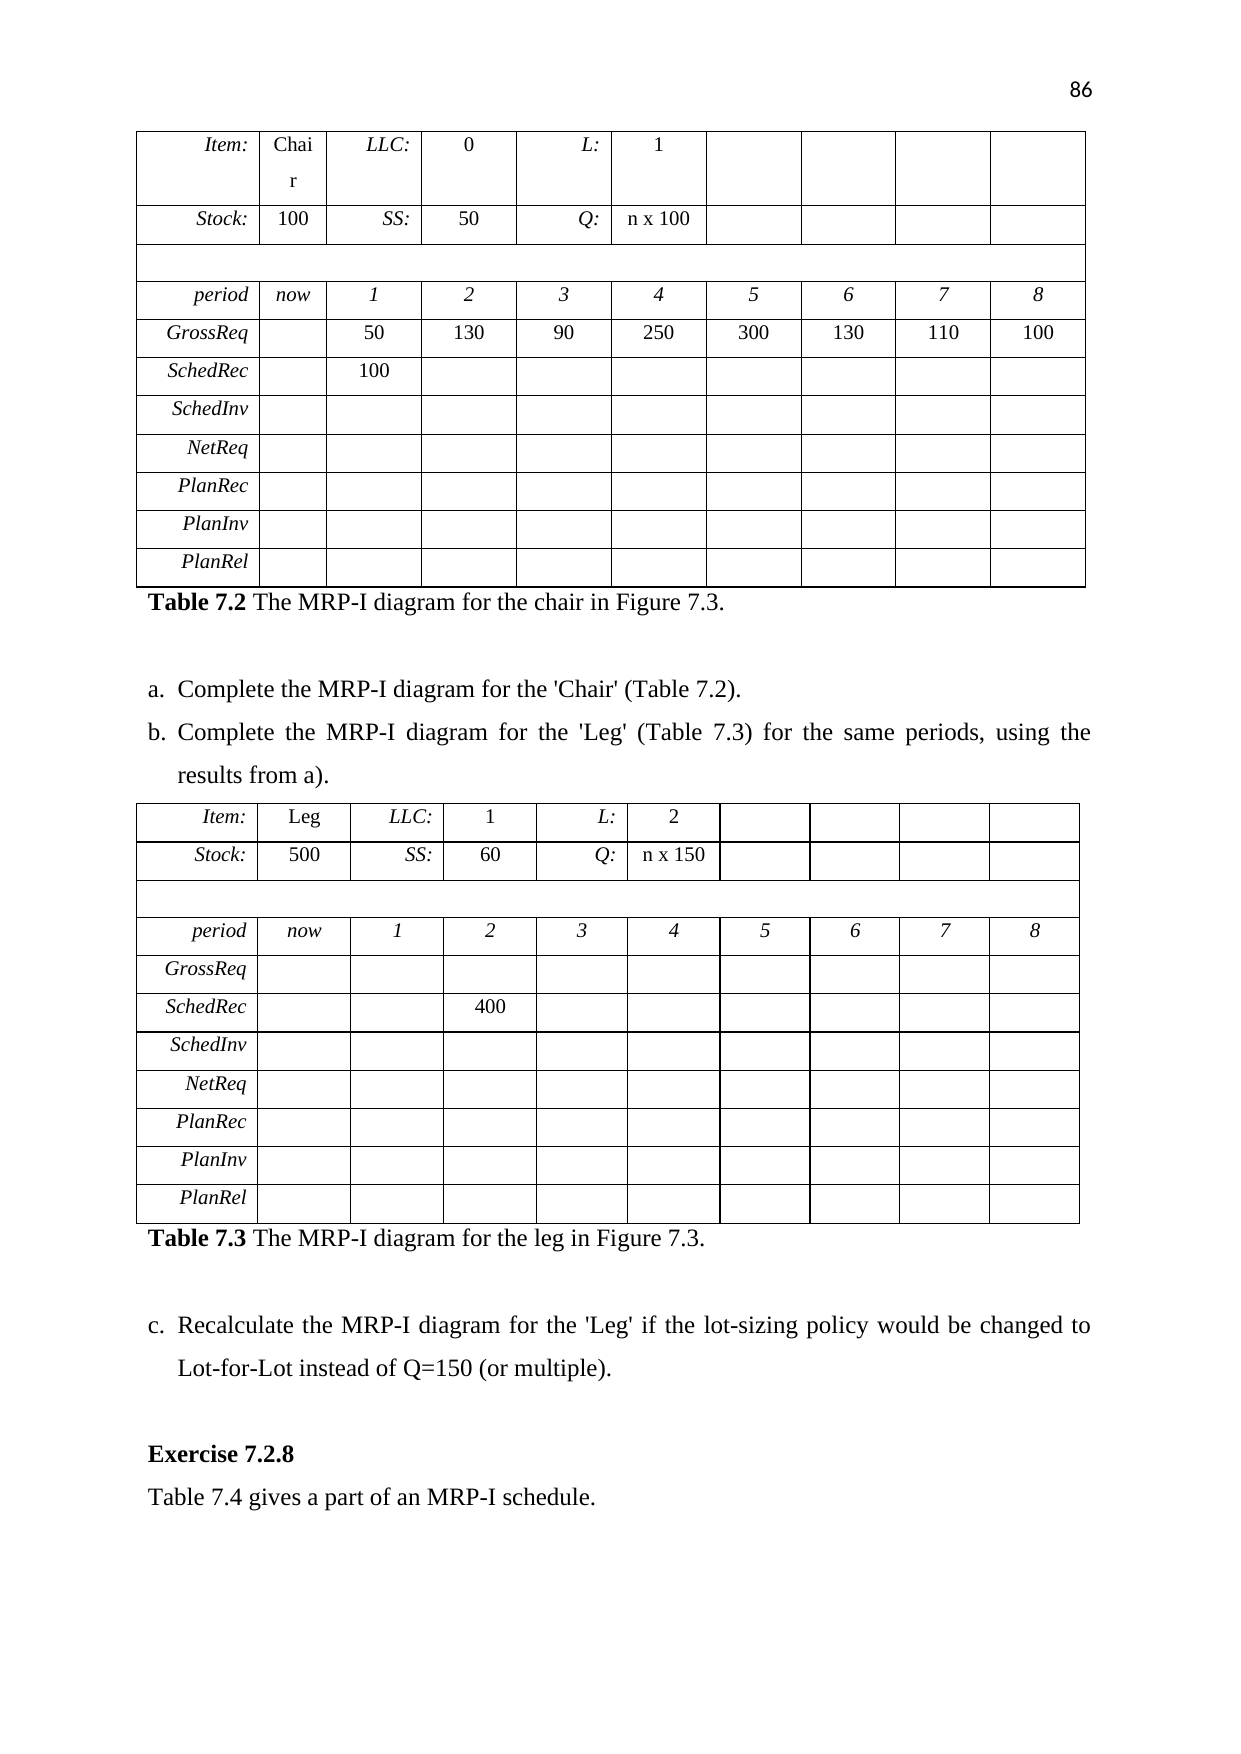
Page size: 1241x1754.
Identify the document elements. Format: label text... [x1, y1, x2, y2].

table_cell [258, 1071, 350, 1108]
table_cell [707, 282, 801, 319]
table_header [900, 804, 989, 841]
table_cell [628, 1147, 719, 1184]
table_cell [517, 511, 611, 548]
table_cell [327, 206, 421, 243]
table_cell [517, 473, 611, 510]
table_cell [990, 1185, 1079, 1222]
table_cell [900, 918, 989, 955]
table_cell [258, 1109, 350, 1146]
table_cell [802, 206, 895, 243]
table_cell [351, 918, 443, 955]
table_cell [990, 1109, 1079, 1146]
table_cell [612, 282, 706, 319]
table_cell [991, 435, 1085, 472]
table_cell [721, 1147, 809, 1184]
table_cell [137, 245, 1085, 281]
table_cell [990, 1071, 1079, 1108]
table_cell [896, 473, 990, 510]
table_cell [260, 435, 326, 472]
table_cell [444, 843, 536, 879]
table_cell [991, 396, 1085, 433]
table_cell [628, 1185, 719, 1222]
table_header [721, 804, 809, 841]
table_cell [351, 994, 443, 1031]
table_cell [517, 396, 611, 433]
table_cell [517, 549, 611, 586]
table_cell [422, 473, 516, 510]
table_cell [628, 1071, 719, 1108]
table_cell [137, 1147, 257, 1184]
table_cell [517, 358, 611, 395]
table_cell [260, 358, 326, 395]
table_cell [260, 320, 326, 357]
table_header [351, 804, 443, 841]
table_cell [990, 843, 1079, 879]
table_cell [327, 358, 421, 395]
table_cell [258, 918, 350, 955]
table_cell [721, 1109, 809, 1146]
text Table 7.2 The MRP-I diagram for the chair in Figure 7.3. [148, 587, 1092, 616]
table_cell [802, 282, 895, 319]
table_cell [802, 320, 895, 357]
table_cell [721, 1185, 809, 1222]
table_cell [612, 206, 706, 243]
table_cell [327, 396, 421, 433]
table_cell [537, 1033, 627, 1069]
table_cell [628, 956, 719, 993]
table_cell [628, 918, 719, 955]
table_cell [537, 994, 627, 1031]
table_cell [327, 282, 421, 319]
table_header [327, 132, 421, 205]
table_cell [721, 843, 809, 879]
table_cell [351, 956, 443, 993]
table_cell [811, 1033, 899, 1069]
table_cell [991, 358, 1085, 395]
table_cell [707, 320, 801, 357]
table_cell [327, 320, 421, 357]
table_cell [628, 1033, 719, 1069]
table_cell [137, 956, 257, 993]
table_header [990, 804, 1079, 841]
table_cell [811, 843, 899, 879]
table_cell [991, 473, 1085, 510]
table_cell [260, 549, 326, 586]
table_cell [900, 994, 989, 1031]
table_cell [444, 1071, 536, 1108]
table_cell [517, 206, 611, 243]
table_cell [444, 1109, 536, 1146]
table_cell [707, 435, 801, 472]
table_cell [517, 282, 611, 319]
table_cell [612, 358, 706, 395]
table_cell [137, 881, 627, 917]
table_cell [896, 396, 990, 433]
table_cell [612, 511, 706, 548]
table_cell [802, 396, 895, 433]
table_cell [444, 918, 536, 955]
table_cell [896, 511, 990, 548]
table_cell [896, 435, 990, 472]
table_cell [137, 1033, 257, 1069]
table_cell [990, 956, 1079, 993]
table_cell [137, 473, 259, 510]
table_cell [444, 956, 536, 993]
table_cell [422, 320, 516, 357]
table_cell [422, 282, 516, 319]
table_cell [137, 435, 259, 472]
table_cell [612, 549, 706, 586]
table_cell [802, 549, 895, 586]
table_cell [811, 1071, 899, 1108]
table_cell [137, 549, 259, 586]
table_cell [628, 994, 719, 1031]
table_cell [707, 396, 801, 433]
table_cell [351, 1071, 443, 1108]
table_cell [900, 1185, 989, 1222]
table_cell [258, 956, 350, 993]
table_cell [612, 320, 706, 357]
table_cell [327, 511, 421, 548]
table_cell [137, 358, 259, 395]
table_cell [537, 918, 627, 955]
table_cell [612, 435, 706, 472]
text Table 7.4 gives a part of an MRP-I schedule. [148, 1482, 1092, 1511]
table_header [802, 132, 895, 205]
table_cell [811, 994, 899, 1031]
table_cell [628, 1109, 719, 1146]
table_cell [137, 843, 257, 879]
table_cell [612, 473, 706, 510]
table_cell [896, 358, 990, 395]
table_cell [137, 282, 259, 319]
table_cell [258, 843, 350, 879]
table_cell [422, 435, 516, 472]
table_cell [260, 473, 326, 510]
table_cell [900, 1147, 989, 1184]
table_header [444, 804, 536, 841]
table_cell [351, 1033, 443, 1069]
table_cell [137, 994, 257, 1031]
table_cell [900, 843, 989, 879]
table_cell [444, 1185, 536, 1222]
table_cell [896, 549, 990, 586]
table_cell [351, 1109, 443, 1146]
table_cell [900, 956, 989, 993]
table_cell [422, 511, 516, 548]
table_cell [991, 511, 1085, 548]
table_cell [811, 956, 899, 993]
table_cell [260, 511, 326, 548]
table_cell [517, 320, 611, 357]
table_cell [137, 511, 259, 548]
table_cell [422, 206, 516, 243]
text c. Recalculate the MRP-I diagram for the 'Leg' if the lot-sizing policy would be changed to Lot-for-Lot instead of Q=150 (or multiple). [148, 1310, 1092, 1382]
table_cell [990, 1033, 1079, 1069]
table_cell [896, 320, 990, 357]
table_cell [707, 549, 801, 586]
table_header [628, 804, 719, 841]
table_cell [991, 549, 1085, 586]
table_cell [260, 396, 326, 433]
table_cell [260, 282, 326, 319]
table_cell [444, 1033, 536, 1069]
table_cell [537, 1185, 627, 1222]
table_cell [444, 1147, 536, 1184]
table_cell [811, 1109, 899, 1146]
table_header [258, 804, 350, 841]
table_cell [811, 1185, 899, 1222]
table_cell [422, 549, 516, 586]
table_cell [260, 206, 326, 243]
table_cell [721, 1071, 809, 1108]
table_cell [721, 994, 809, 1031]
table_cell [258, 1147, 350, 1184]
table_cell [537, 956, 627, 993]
text Table 7.3 The MRP-I diagram for the leg in Figure 7.3. [148, 1223, 1092, 1252]
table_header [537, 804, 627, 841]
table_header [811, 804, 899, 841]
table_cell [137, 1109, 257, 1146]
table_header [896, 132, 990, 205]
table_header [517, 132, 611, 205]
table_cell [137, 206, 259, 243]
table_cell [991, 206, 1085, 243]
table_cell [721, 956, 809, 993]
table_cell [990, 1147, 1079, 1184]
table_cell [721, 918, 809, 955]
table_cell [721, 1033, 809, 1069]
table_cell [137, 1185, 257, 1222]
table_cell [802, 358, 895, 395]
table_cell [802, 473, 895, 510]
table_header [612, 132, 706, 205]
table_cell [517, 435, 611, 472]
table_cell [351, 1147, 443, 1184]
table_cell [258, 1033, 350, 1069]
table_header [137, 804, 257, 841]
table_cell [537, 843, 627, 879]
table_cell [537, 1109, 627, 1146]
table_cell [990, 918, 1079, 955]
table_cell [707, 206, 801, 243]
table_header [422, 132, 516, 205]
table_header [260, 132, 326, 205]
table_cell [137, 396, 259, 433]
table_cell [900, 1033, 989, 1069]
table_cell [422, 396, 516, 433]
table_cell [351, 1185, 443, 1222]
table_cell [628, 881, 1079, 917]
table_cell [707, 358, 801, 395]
text b. Complete the MRP-I diagram for the 'Leg' (Table 7.3) for the same periods, using the results from a). [148, 717, 1092, 789]
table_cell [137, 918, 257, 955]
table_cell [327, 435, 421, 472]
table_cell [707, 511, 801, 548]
text Exercise 7.2.8 [148, 1439, 1092, 1468]
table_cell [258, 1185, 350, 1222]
list Complete the MRP-I diagram for the 'Chair' (Table 7.2). [148, 674, 1092, 702]
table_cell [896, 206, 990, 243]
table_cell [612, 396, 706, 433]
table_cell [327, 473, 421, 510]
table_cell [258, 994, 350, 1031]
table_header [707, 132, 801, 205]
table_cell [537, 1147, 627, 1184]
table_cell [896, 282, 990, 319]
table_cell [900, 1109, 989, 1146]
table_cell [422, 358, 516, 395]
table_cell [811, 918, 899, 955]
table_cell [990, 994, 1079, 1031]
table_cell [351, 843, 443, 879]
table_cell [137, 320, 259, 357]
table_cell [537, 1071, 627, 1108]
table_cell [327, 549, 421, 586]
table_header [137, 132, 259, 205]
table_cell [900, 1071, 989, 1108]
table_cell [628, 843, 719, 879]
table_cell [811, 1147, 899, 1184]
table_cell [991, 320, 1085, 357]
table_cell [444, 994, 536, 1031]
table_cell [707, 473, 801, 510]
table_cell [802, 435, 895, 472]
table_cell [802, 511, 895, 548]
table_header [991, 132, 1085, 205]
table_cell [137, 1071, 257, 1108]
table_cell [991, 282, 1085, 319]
